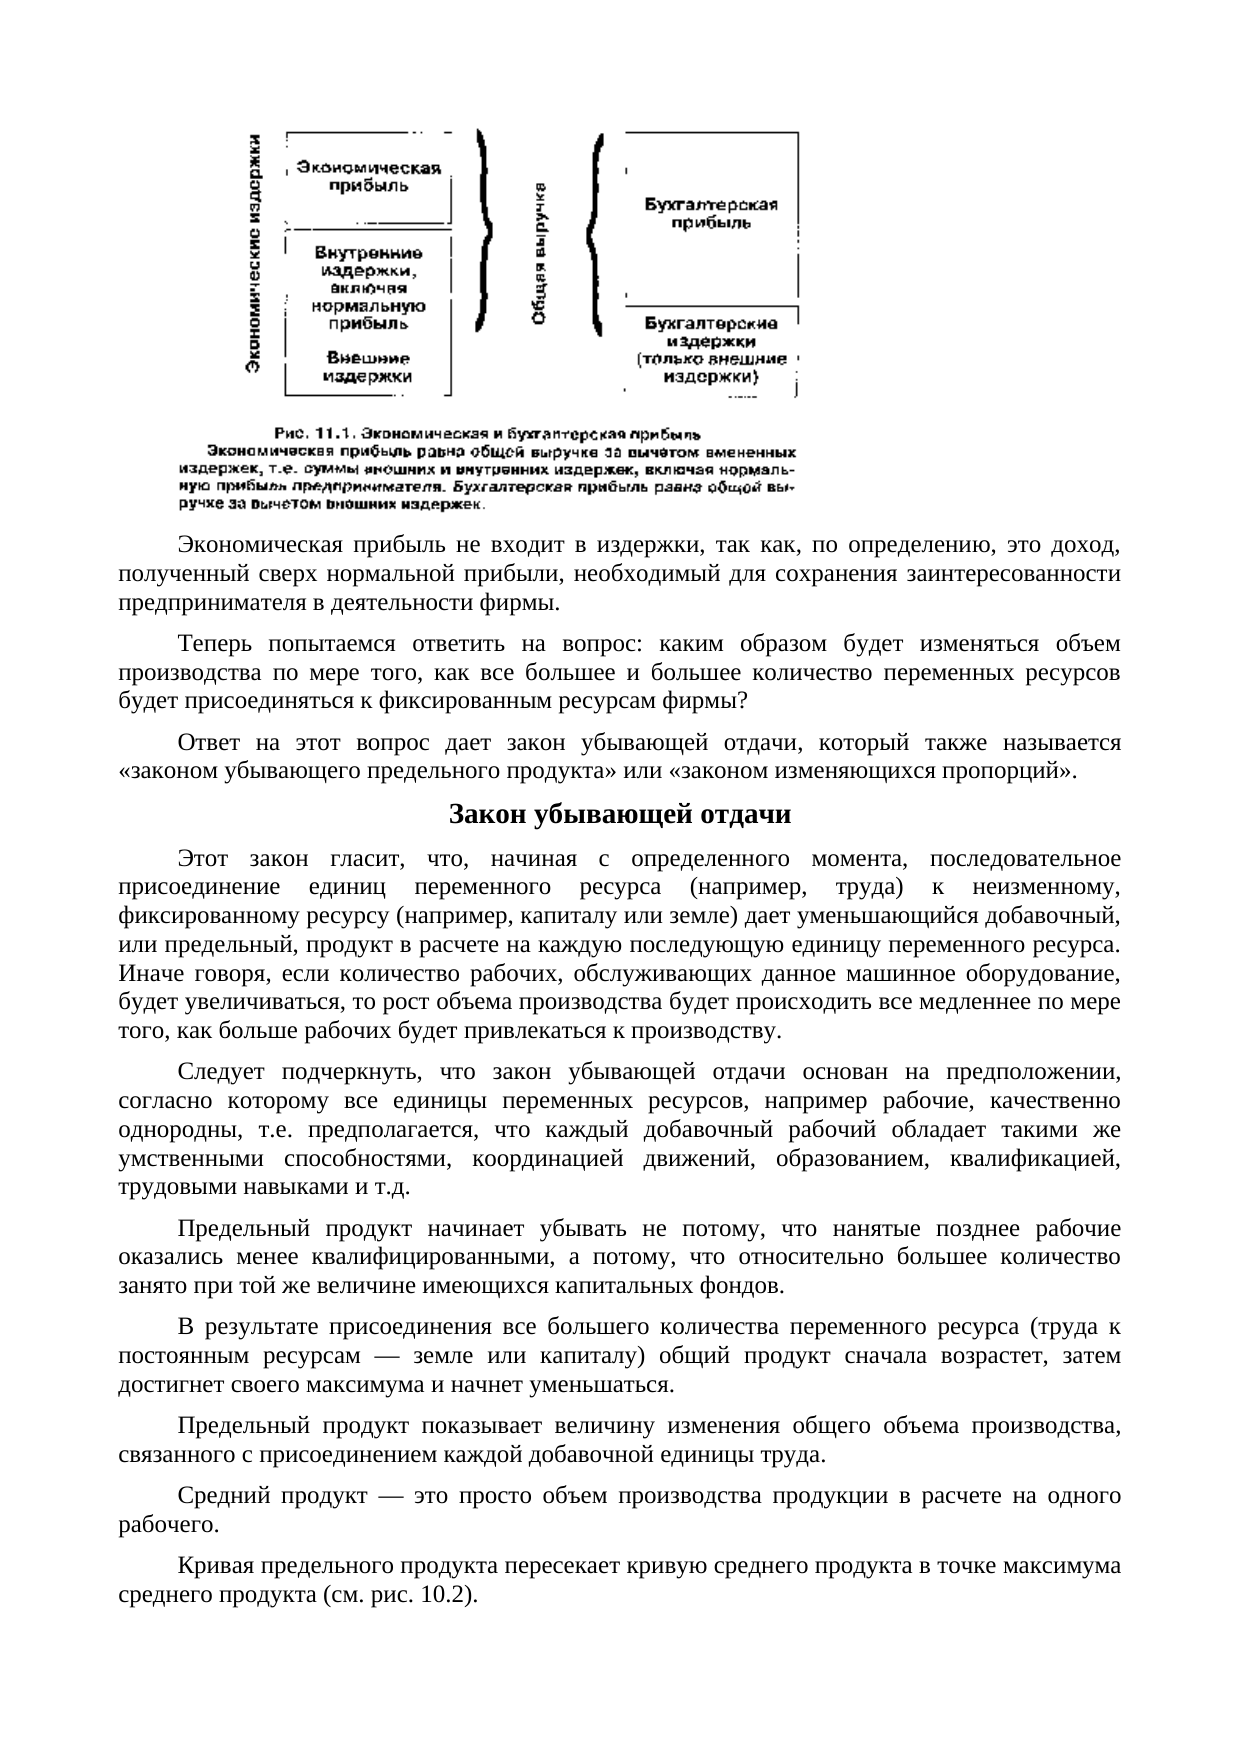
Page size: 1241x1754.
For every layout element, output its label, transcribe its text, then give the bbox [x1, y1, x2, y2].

text Предельный продукт начинает убывать не потому, что нанятые позднее рабочие оказались менее квалифицированными, а потому, что относительно большее количество занято при той же величине имеющихся капитальных фондов. [118, 1213, 1122, 1299]
text Закон убывающей отдачи [118, 797, 1122, 830]
text В результате присоединения все большего количества переменного ресурса (труда к постоянным ресурсам — земле или капиталу) общий продукт сначала возрастет, затем достигнет своего максимума и начнет уменьшаться. [118, 1311, 1122, 1398]
text Средний продукт — это просто объем производства продукции в расчете на одного рабочего. [118, 1480, 1122, 1538]
text Этот закон гласит, что, начиная с определенного момента, последовательное присоединение единиц переменного ресурса (например, труда) к неизменному, фиксированному ресурсу (например, капиталу или земле) дает уменьшающийся добавочный, или предельный, продукт в расчете на каждую последующую единицу переменного ресурса. Иначе говоря, если количество рабочих, обслуживающих данное машинное оборудование, будет увеличиваться, то рост объема производства будет происходить все медленнее по мере того, как больше рабочих будет привлекаться к производству. [118, 843, 1122, 1044]
text Ответ на этот вопрос дает закон убывающей отдачи, который также называется «законом убывающего предельного продукта» или «законом изменяющихся пропорций». [118, 727, 1122, 784]
text Теперь попытаемся ответить на вопрос: каким образом будет изменяться объем производства по мере того, как все большее и большее количество переменных ресурсов будет присоединяться к фиксированным ресурсам фирмы? [118, 628, 1122, 714]
text Экономическая прибыль не входит в издержки, так как, по определению, это доход, полученный сверх нормальной прибыли, необходимый для сохранения заинтересованности предпринимателя в деятельности фирмы. [118, 529, 1122, 615]
picture [177, 118, 804, 517]
text Предельный продукт показывает величину изменения общего объема производства, связанного с присоединением каждой добавочной единицы труда. [118, 1410, 1122, 1468]
text Следует подчеркнуть, что закон убывающей отдачи основан на предположении, согласно которому все единицы переменных ресурсов, например рабочие, качественно однородны, т.е. предполагается, что каждый добавочный рабочий обладает такими же умственными способностями, координацией движений, образованием, квалификацией, трудовыми навыками и т.д. [118, 1056, 1122, 1200]
text Кривая предельного продукта пересекает кривую среднего продукта в точке максимума среднего продукта (см. рис. 10.2). [118, 1550, 1122, 1608]
